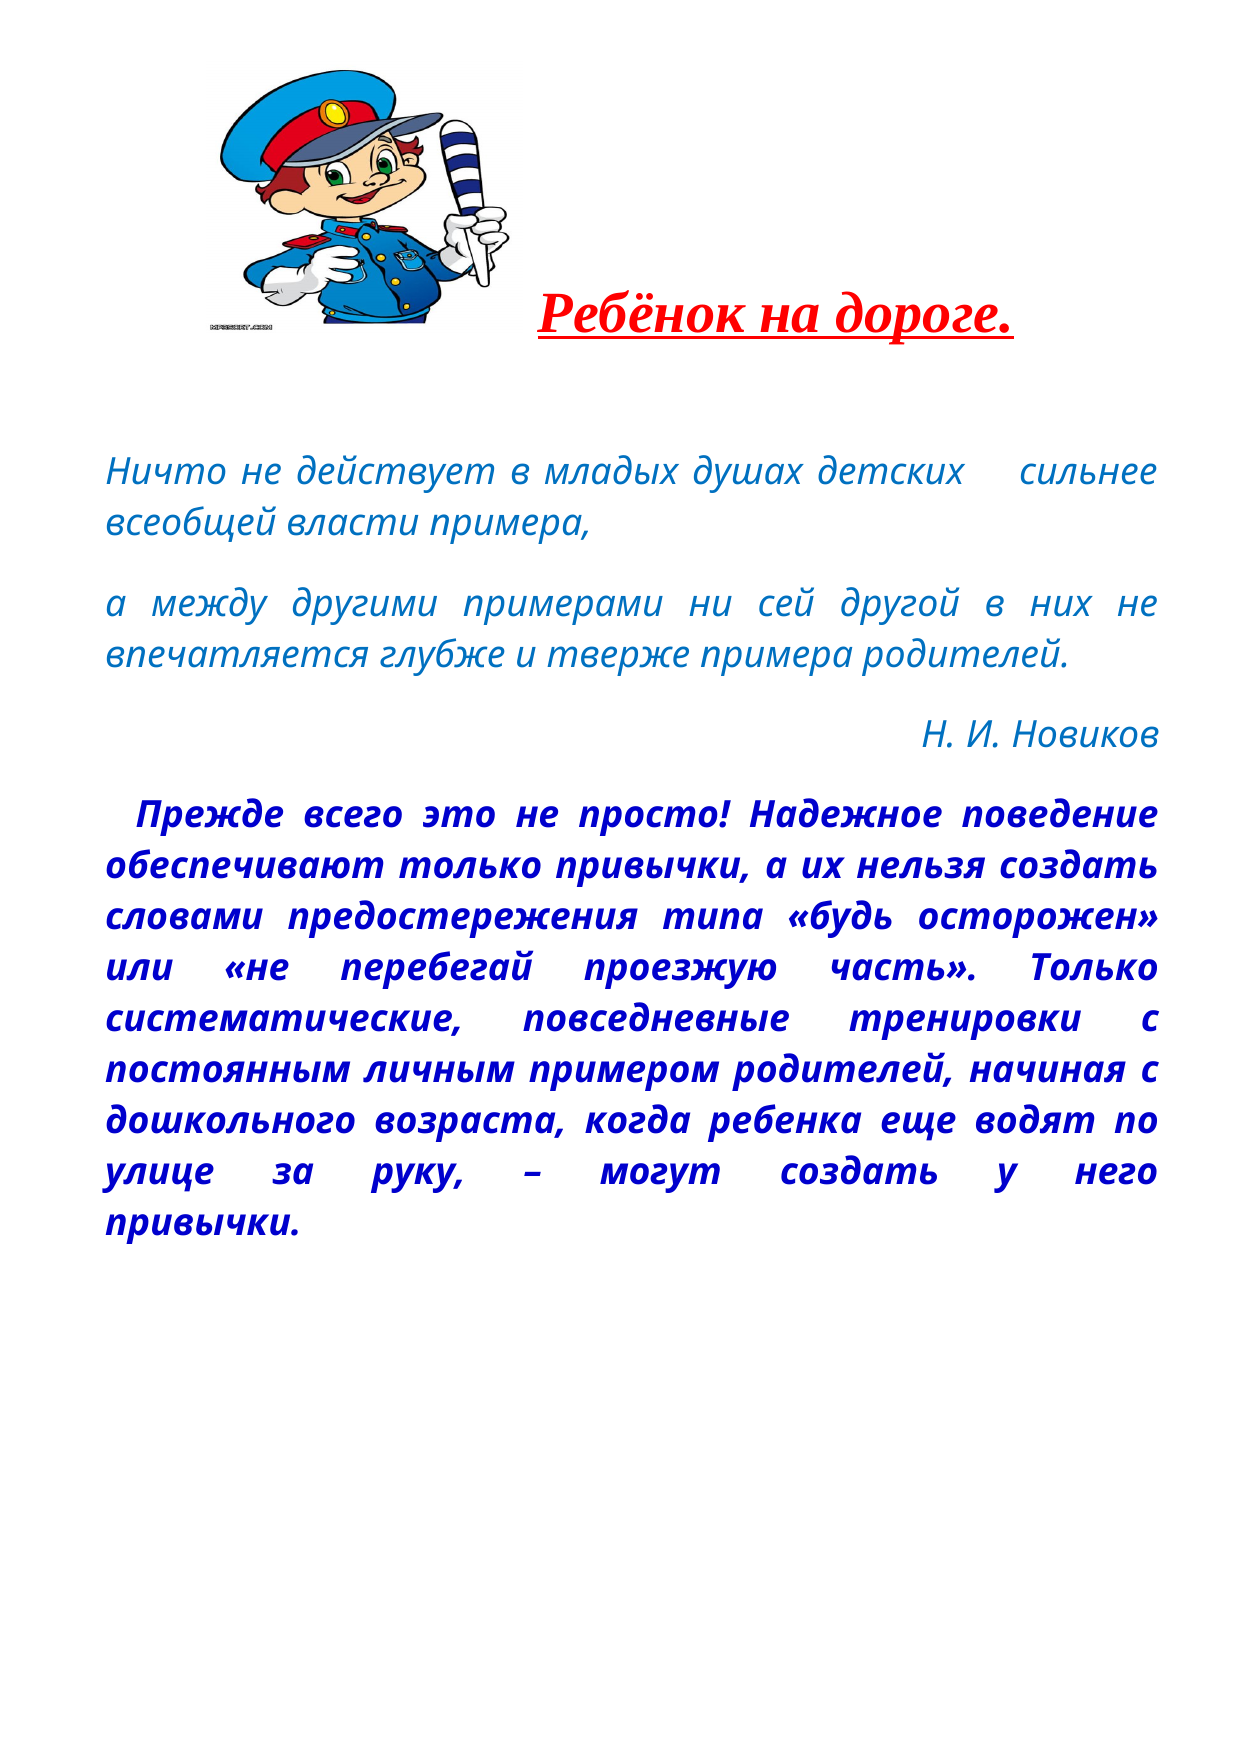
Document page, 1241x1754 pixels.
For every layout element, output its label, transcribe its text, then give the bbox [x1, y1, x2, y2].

picture [205, 59, 523, 333]
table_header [104, 374, 1161, 1248]
